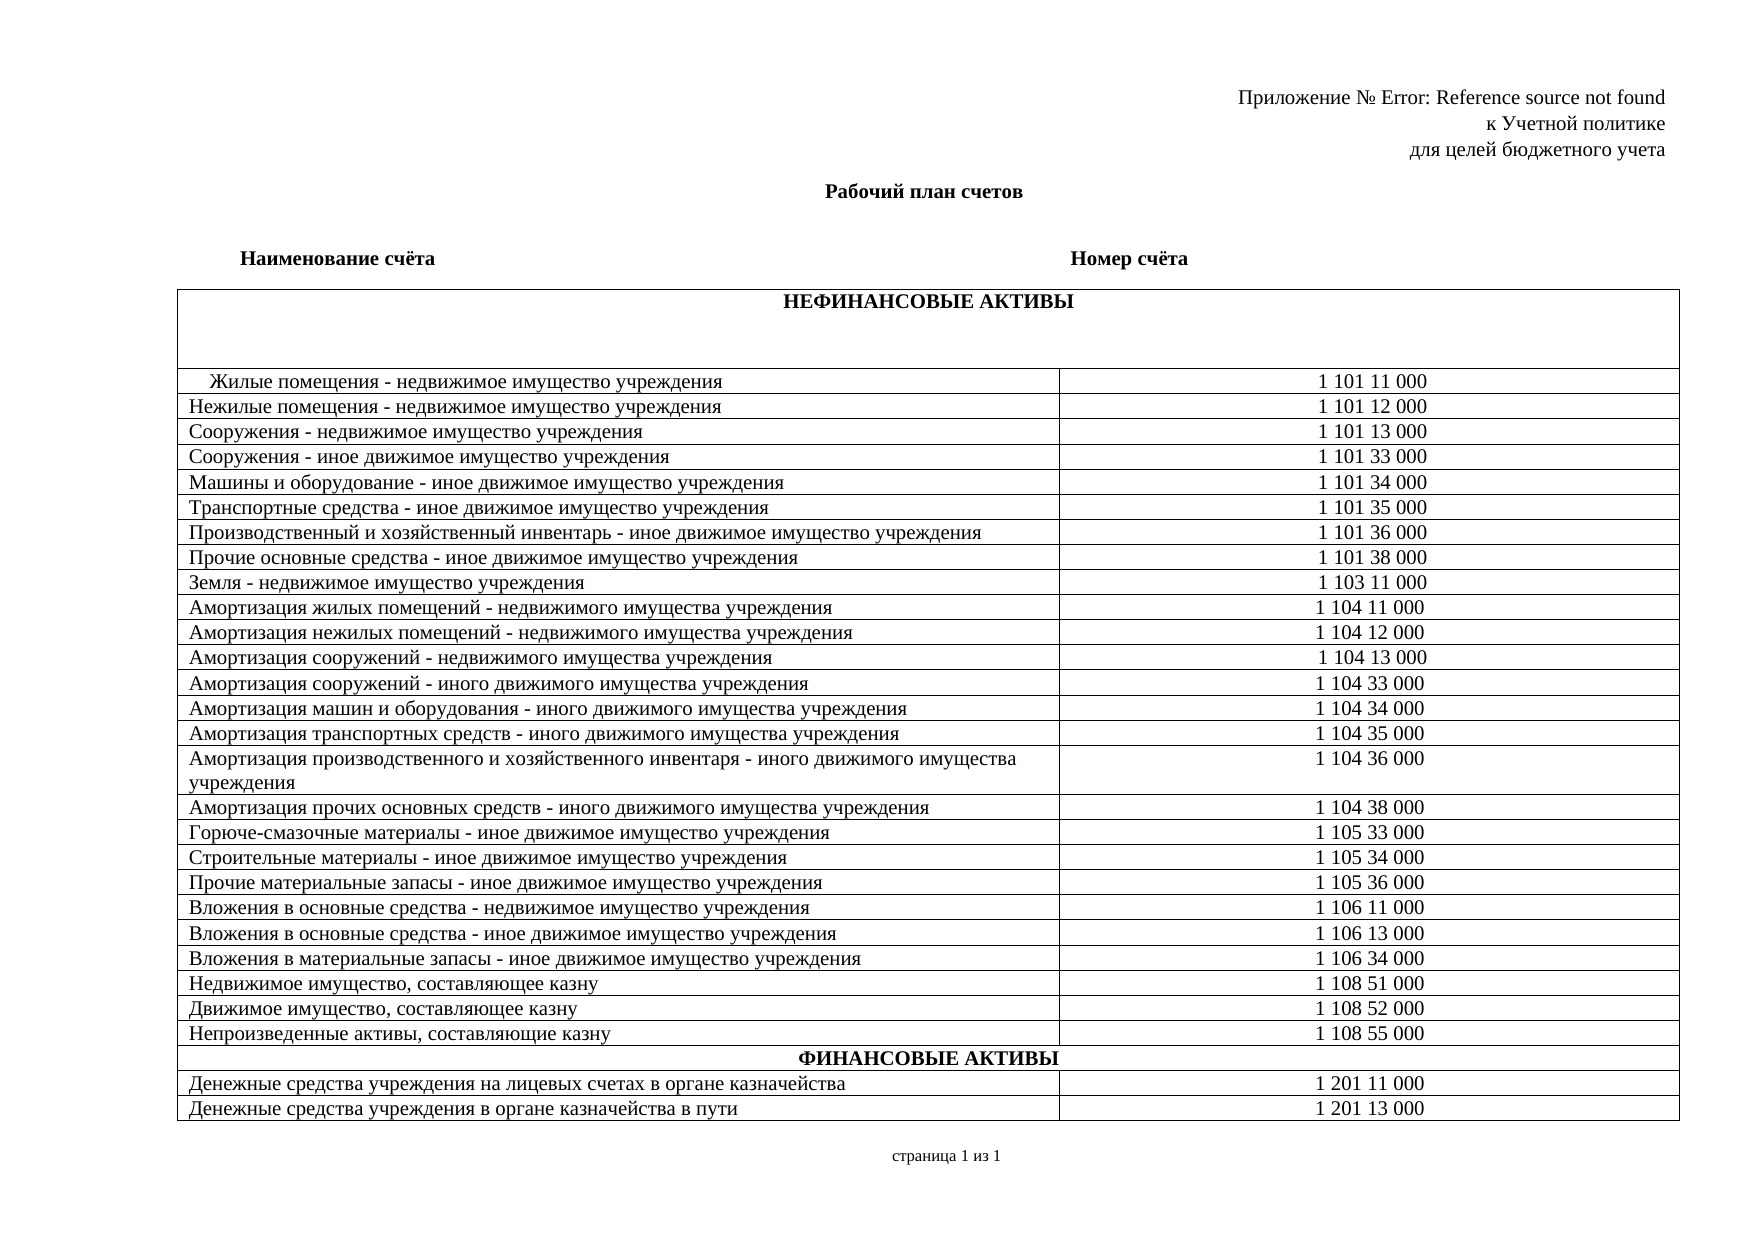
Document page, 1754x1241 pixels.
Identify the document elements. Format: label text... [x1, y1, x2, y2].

table_cell Амортизация прочих основных средств - иного движимого имущества учреждения [178, 795, 1059, 819]
table_cell Амортизация жилых помещений - недвижимого имущества учреждения [178, 595, 1059, 619]
table_cell Строительные материалы - иное движимое имущество учреждения [178, 845, 1059, 869]
table_cell Вложения в основные средства - недвижимое имущество учреждения [178, 895, 1059, 919]
table_cell Нежилые помещения - недвижимое имущество учреждения [178, 394, 1059, 418]
table_cell Производственный и хозяйственный инвентарь - иное движимое имущество учреждения [178, 520, 1059, 544]
table_cell 1 104 13 000 [1060, 645, 1679, 669]
table_cell 1 101 11 000 [1060, 369, 1679, 393]
table_header НЕФИНАНСОВЫЕ АКТИВЫ [178, 290, 1679, 368]
table_cell 1 105 36 000 [1060, 870, 1679, 894]
table_cell 1 101 13 000 [1060, 419, 1679, 443]
table_cell 1 104 11 000 [1060, 595, 1679, 619]
table_cell Амортизация транспортных средств - иного движимого имущества учреждения [178, 721, 1059, 745]
table_cell 1 101 12 000 [1060, 394, 1679, 418]
table_cell Транспортные средства - иное движимое имущество учреждения [178, 495, 1059, 519]
table_cell Движимое имущество, составляющее казну [178, 996, 1059, 1020]
table_cell 1 101 35 000 [1060, 495, 1679, 519]
table_cell 1 104 33 000 [1060, 670, 1679, 694]
table_cell 1 104 36 000 [1060, 746, 1679, 794]
table_cell 1 104 34 000 [1060, 696, 1679, 719]
table_cell Амортизация машин и оборудования - иного движимого имущества учреждения [178, 696, 1059, 719]
table_cell Сооружения - иное движимое имущество учреждения [178, 445, 1059, 468]
table_cell Сооружения - недвижимое имущество учреждения [178, 419, 1059, 443]
table_cell Амортизация производственного и хозяйственного инвентаря - иного движимого имущества учреждения [178, 746, 1059, 794]
table_cell 1 106 13 000 [1060, 920, 1679, 944]
table_cell 1 108 55 000 [1060, 1021, 1679, 1045]
table_cell Амортизация сооружений - иного движимого имущества учреждения [178, 670, 1059, 694]
table_cell Вложения в материальные запасы - иное движимое имущество учреждения [178, 946, 1059, 969]
table_cell Амортизация сооружений - недвижимого имущества учреждения [178, 645, 1059, 669]
table_cell Прочие материальные запасы - иное движимое имущество учреждения [178, 870, 1059, 894]
table_cell Жилые помещения - недвижимое имущество учреждения [178, 369, 1059, 393]
table_cell Горюче-смазочные материалы - иное движимое имущество учреждения [178, 820, 1059, 844]
text Рабочий план счетов [177, 179, 1665, 203]
table_cell Денежные средства учреждения на лицевых счетах в органе казначейства [178, 1071, 1059, 1095]
table_cell 1 101 38 000 [1060, 545, 1679, 569]
table_cell Непроизведенные активы, составляющие казну [178, 1021, 1059, 1045]
text Наименование счёта Номер счёта [177, 246, 1665, 270]
table_cell Денежные средства учреждения в органе казначейства в пути [178, 1096, 1059, 1120]
table_cell Машины и оборудование - иное движимое имущество учреждения [178, 470, 1059, 494]
table_cell 1 108 52 000 [1060, 996, 1679, 1020]
table_cell Амортизация нежилых помещений - недвижимого имущества учреждения [178, 620, 1059, 644]
table_cell 1 101 34 000 [1060, 470, 1679, 494]
table_cell Прочие основные средства - иное движимое имущество учреждения [178, 545, 1059, 569]
table_cell 1 103 11 000 [1060, 570, 1679, 594]
table_cell 1 108 51 000 [1060, 971, 1679, 995]
table_cell 1 104 38 000 [1060, 795, 1679, 819]
table_cell ФИНАНСОВЫЕ АКТИВЫ [178, 1046, 1679, 1070]
table_cell Вложения в основные средства - иное движимое имущество учреждения [178, 920, 1059, 944]
table_cell 1 101 33 000 [1060, 445, 1679, 468]
table_cell 1 105 34 000 [1060, 845, 1679, 869]
table_cell 1 201 11 000 [1060, 1071, 1679, 1095]
table_cell 1 201 13 000 [1060, 1096, 1679, 1120]
table_cell Недвижимое имущество, составляющее казну [178, 971, 1059, 995]
table_cell 1 106 34 000 [1060, 946, 1679, 969]
table_cell 1 106 11 000 [1060, 895, 1679, 919]
table_cell 1 104 35 000 [1060, 721, 1679, 745]
table_cell 1 105 33 000 [1060, 820, 1679, 844]
table_cell 1 104 12 000 [1060, 620, 1679, 644]
table_cell Земля - недвижимое имущество учреждения [178, 570, 1059, 594]
table_cell 1 101 36 000 [1060, 520, 1679, 544]
